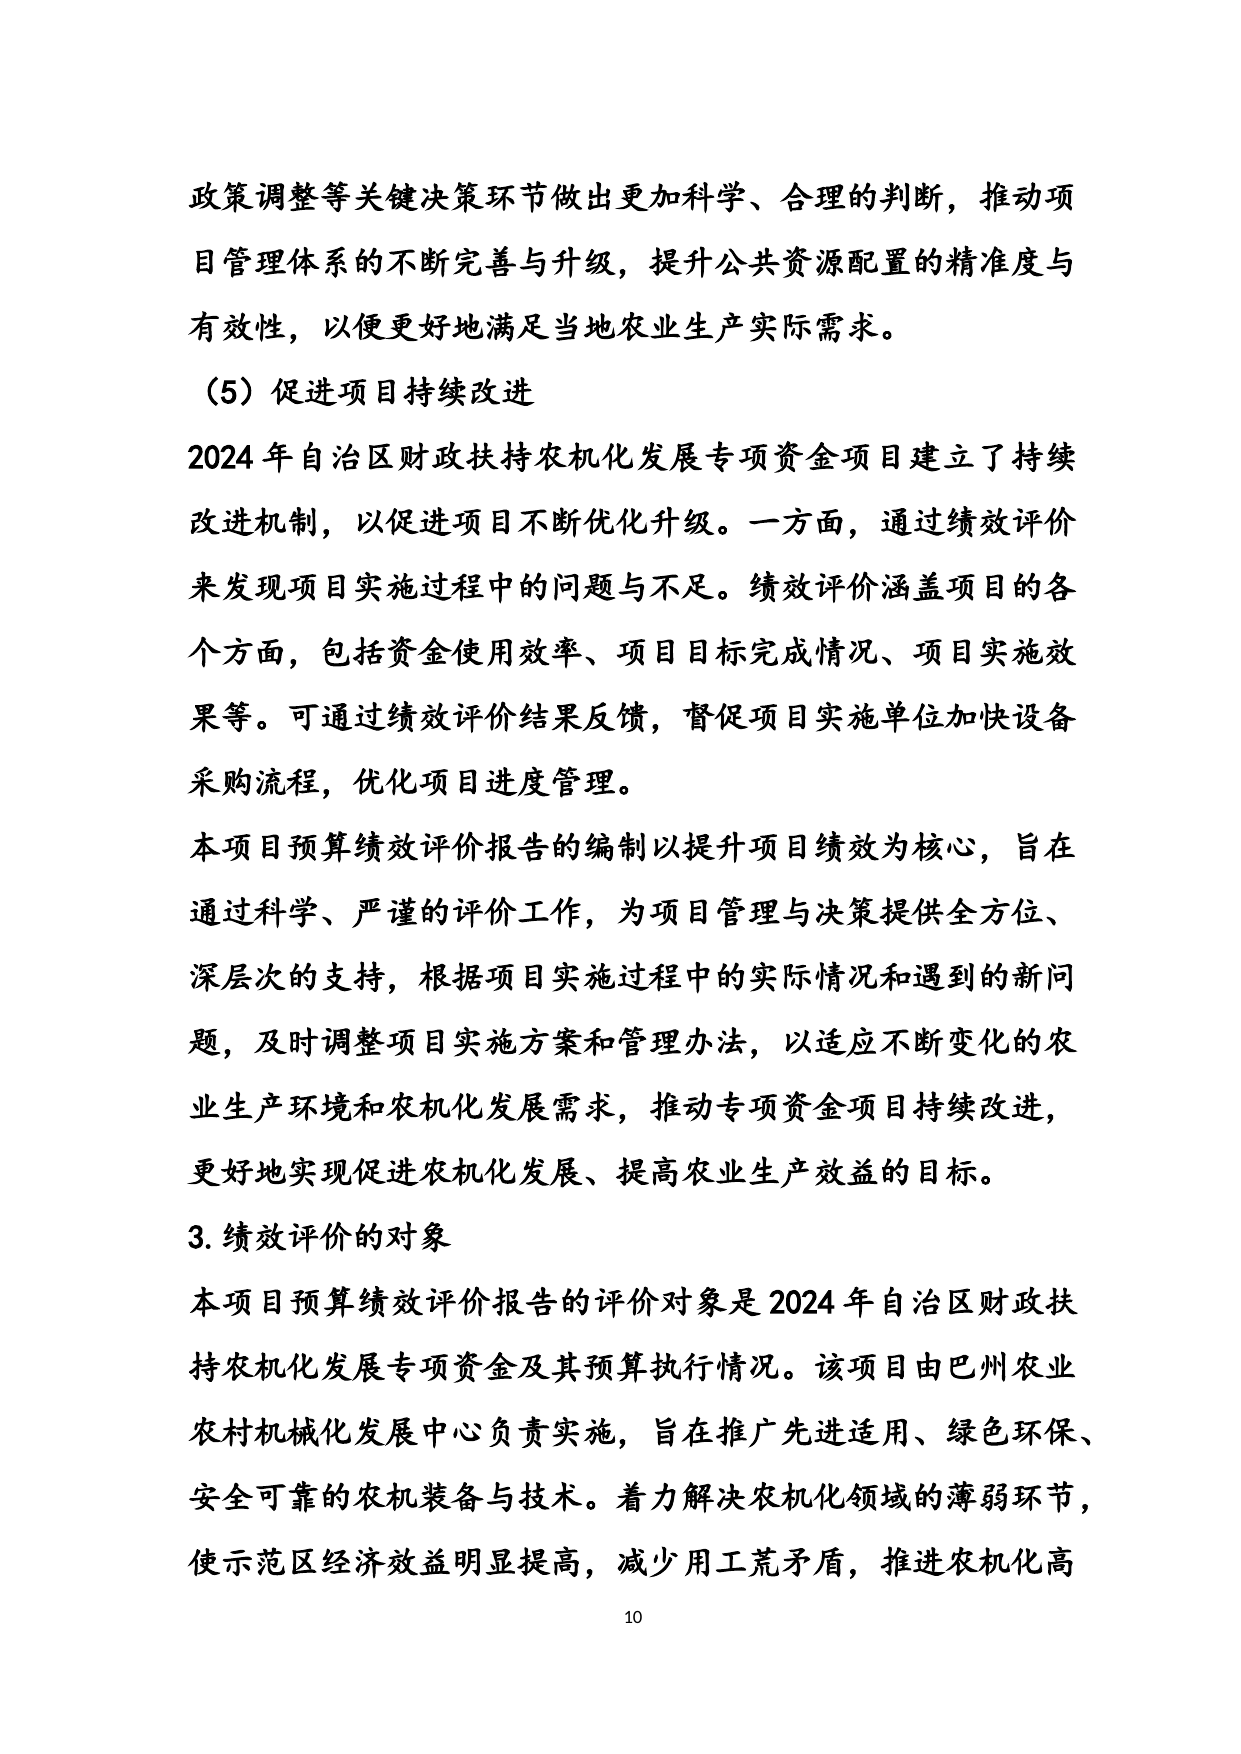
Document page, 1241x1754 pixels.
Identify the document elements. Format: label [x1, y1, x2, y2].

text [187, 162, 1078, 1592]
